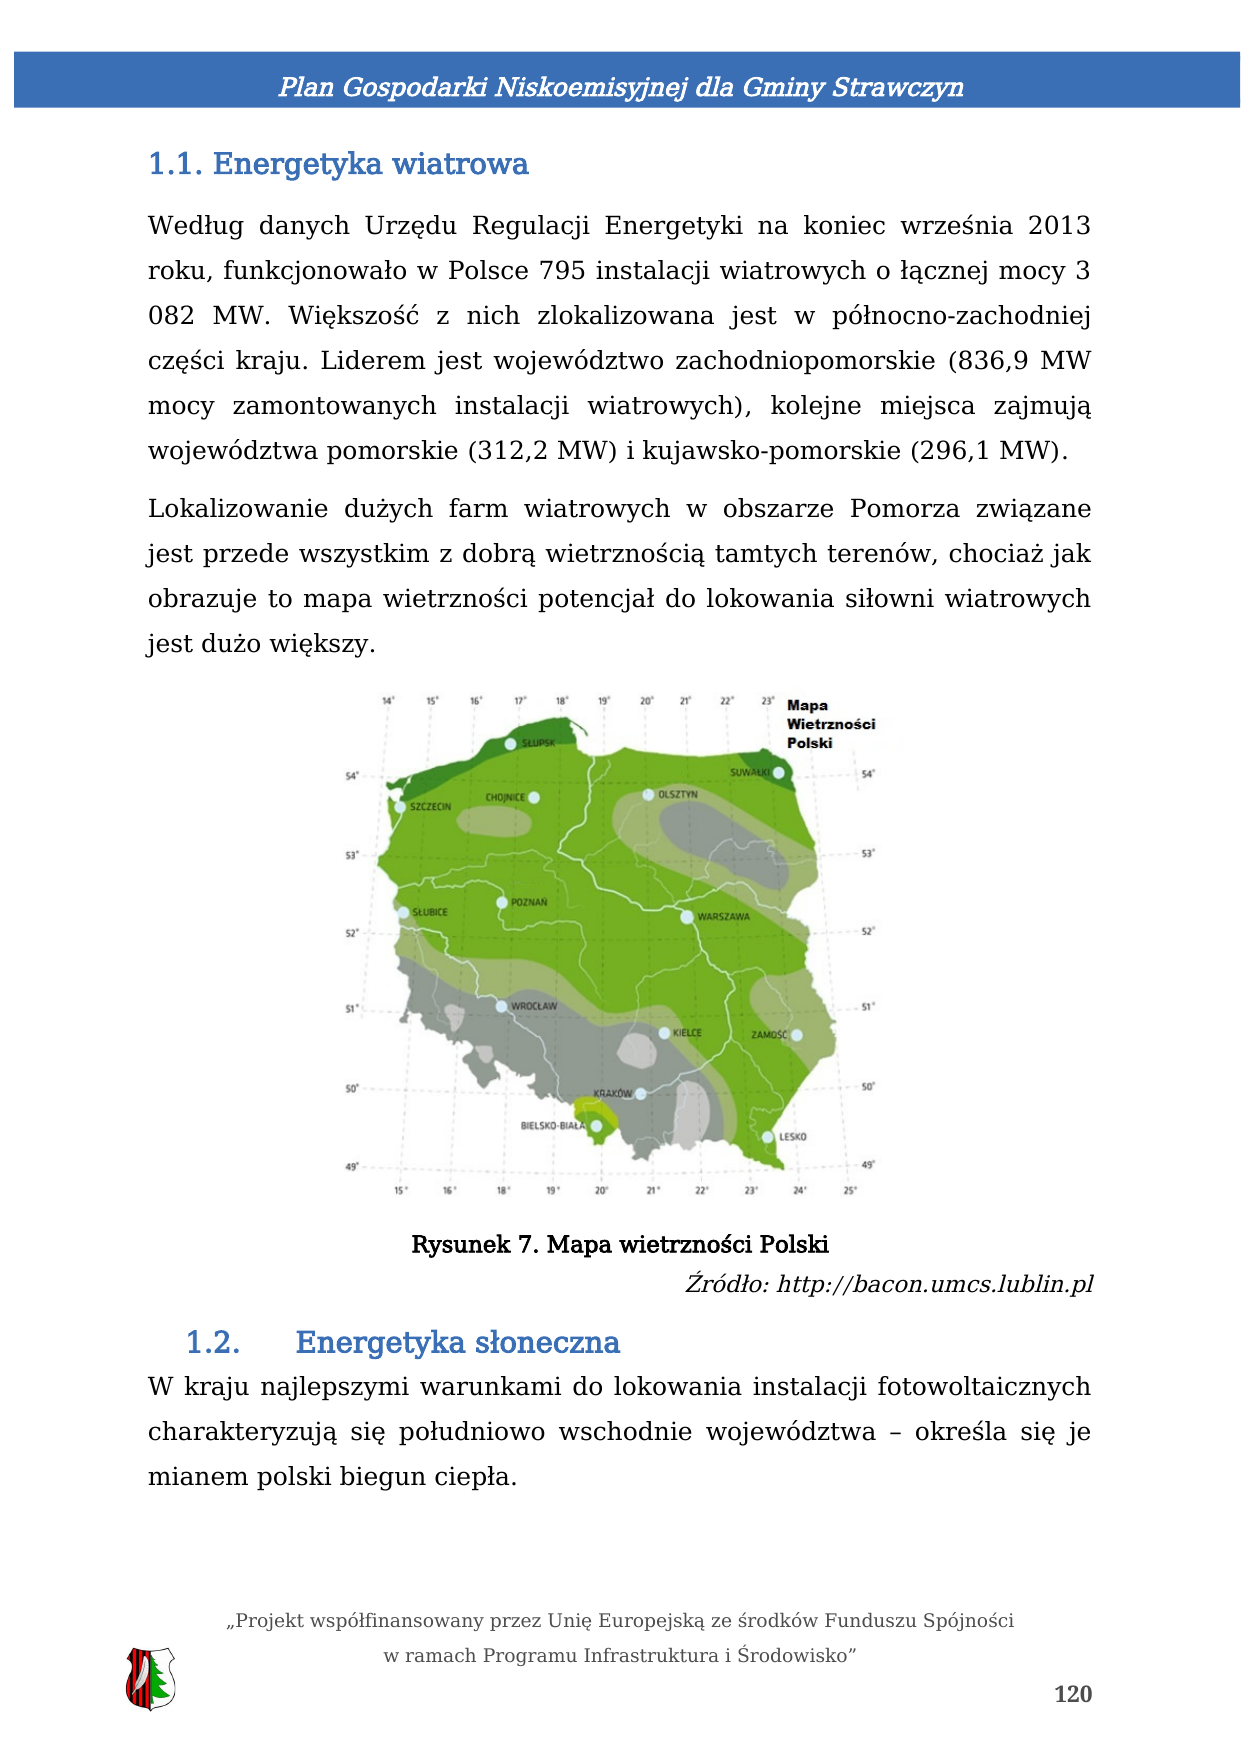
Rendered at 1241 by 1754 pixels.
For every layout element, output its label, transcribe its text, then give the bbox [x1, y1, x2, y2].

text W kraju najlepszymi warunkami do lokowania instalacji fotowoltaicznych charakteryzują się południowo wschodnie województwa – określa się je mianem polski biegun ciepła. [148, 1371, 1092, 1491]
subtitle Energetyka słoneczna [185, 1323, 1092, 1358]
subtitle 1.1. Energetyka wiatrowa [148, 145, 1092, 180]
text Według danych Urzędu Regulacji Energetyki na koniec września 2013 roku, funkcjonowało w Polsce 795 instalacji wiatrowych o łącznej mocy 3 082 MW. Większość z nich zlokalizowana jest w północno-zachodniej części kraju. Liderem jest województwo zachodniopomorskie (836,9 MW mocy zamontowanych instalacji wiatrowych), kolejne miejsca zajmują województwa pomorskie (312,2 MW) i kujawsko-pomorskie (296,1 MW). [148, 210, 1092, 465]
text Źródło: http://bacon.umcs.lublin.pl [148, 1269, 1092, 1297]
picture [335, 684, 905, 1202]
text Lokalizowanie dużych farm wiatrowych w obszarze Pomorza związane jest przede wszystkim z dobrą wietrznością tamtych terenów, chociaż jak obrazuje to mapa wietrzności potencjał do lokowania siłowni wiatrowych jest dużo większy. [148, 492, 1092, 657]
picture [125, 1647, 176, 1712]
text Rysunek 7. Mapa wietrzności Polski [148, 1229, 1092, 1257]
